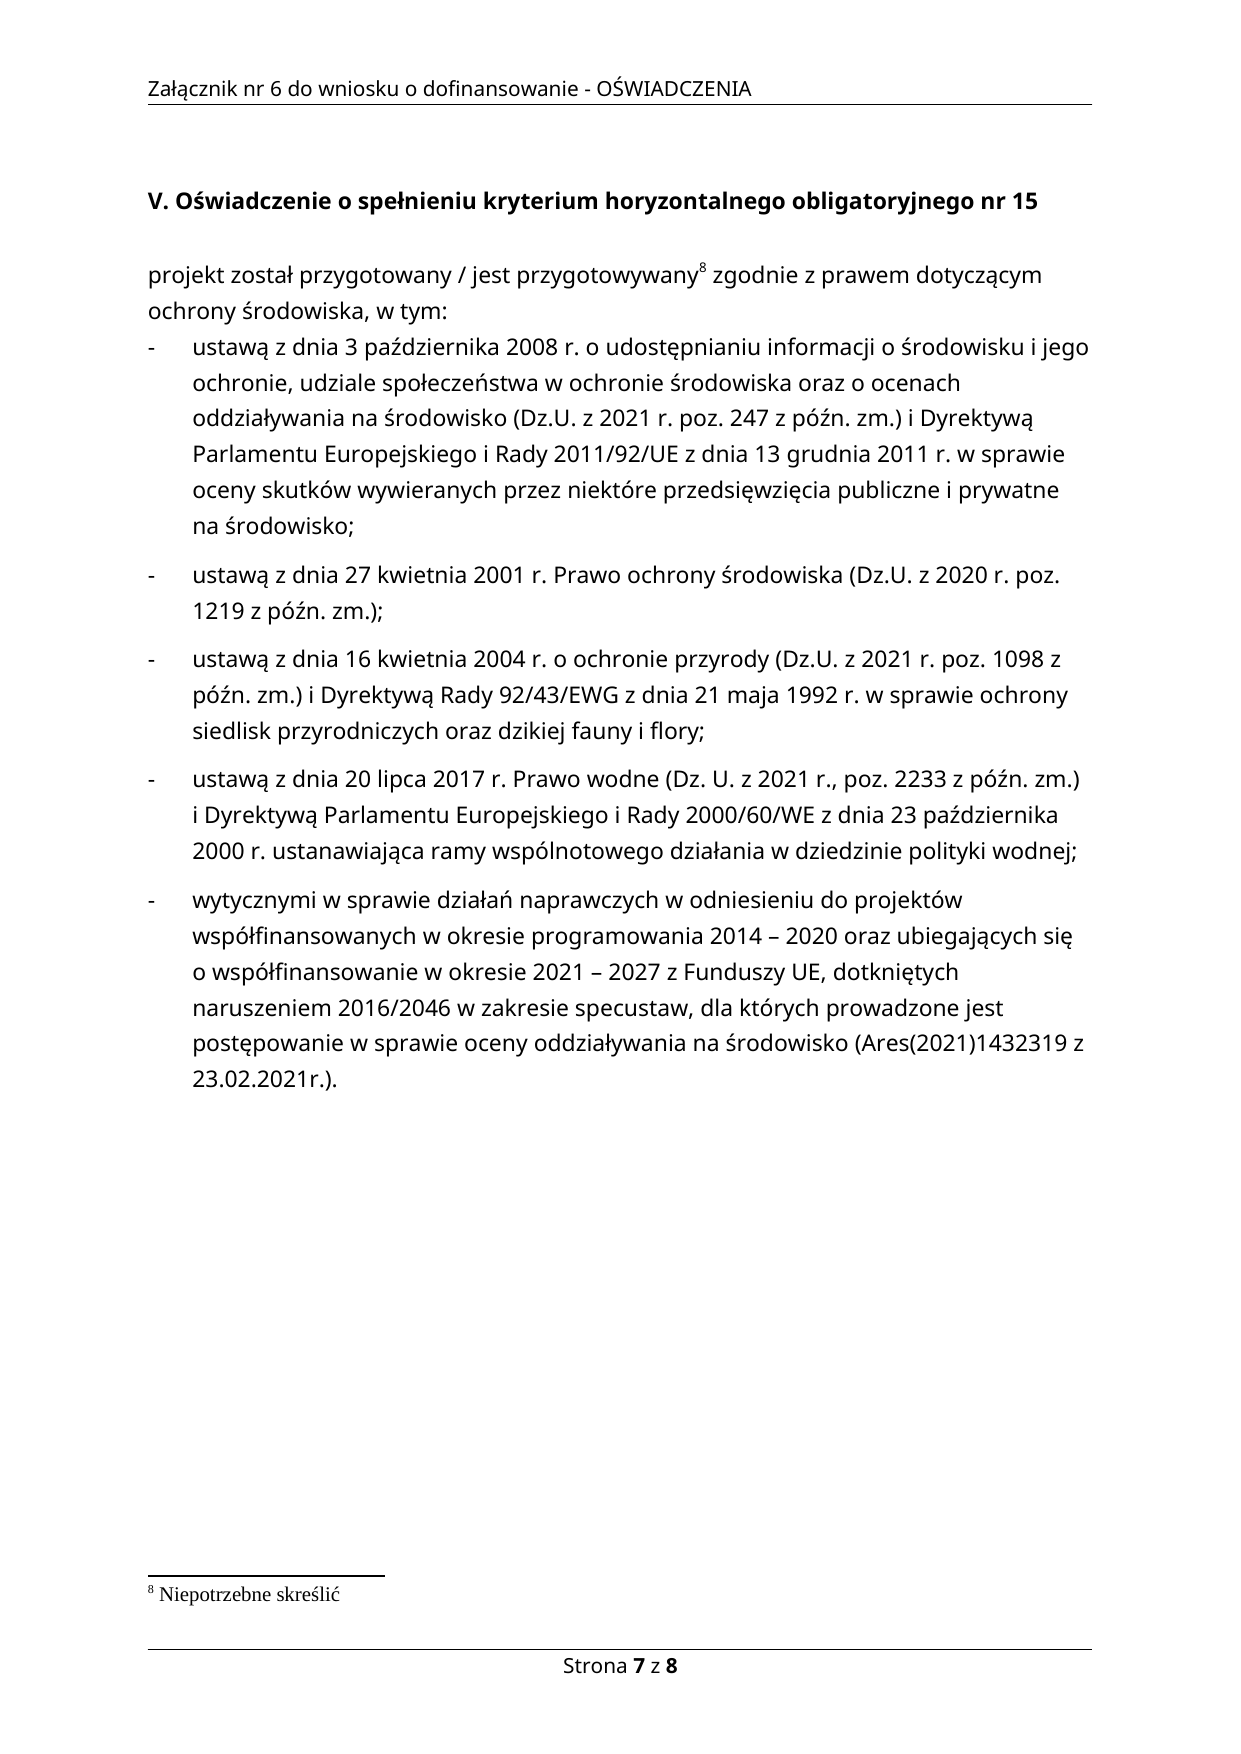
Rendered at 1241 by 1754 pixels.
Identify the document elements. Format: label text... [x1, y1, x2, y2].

text projekt został przygotowany / jest przygotowywany zgodnie z prawem dotyczącym ochrony środowiska, w tym: [148, 259, 1092, 326]
text - wytycznymi w sprawie działań naprawczych w odniesieniu do projektów współfinansowanych w okresie programowania 2014 – 2020 oraz ubiegających się o współfinansowanie w okresie 2021 – 2027 z Funduszy UE, dotkniętych naruszeniem 2016/2046 w zakresie specustaw, dla których prowadzone jest postępowanie w sprawie oceny oddziaływania na środowisko (Ares(2021)1432319 z 23.02.2021r.). [148, 884, 1092, 1094]
text - ustawą z dnia 27 kwietnia 2001 r. Prawo ochrony środowiska (Dz.U. z 2020 r. poz. 1219 z późn. zm.); [148, 559, 1092, 626]
text - ustawą z dnia 3 października 2008 r. o udostępnianiu informacji o środowisku i jego ochronie, udziale społeczeństwa w ochronie środowiska oraz o ocenach oddziaływania na środowisko (Dz.U. z 2021 r. poz. 247 z późn. zm.) i Dyrektywą Parlamentu Europejskiego i Rady 2011/92/UE z dnia 13 grudnia 2011 r. w sprawie oceny skutków wywieranych przez niektóre przedsięwzięcia publiczne i prywatne na środowisko; [148, 331, 1092, 541]
text - ustawą z dnia 16 kwietnia 2004 r. o ochronie przyrody (Dz.U. z 2021 r. poz. 1098 z późn. zm.) i Dyrektywą Rady 92/43/EWG z dnia 21 maja 1992 r. w sprawie ochrony siedlisk przyrodniczych oraz dzikiej fauny i flory; [148, 643, 1092, 746]
text V. Oświadczenie o spełnieniu kryterium horyzontalnego obligatoryjnego nr 15 [148, 185, 1092, 216]
text - ustawą z dnia 20 lipca 2017 r. Prawo wodne (Dz. U. z 2021 r., poz. 2233 z późn. zm.) i Dyrektywą Parlamentu Europejskiego i Rady 2000/60/WE z dnia 23 października 2000 r. ustanawiająca ramy wspólnotowego działania w dziedzinie polityki wodnej; [148, 763, 1092, 866]
